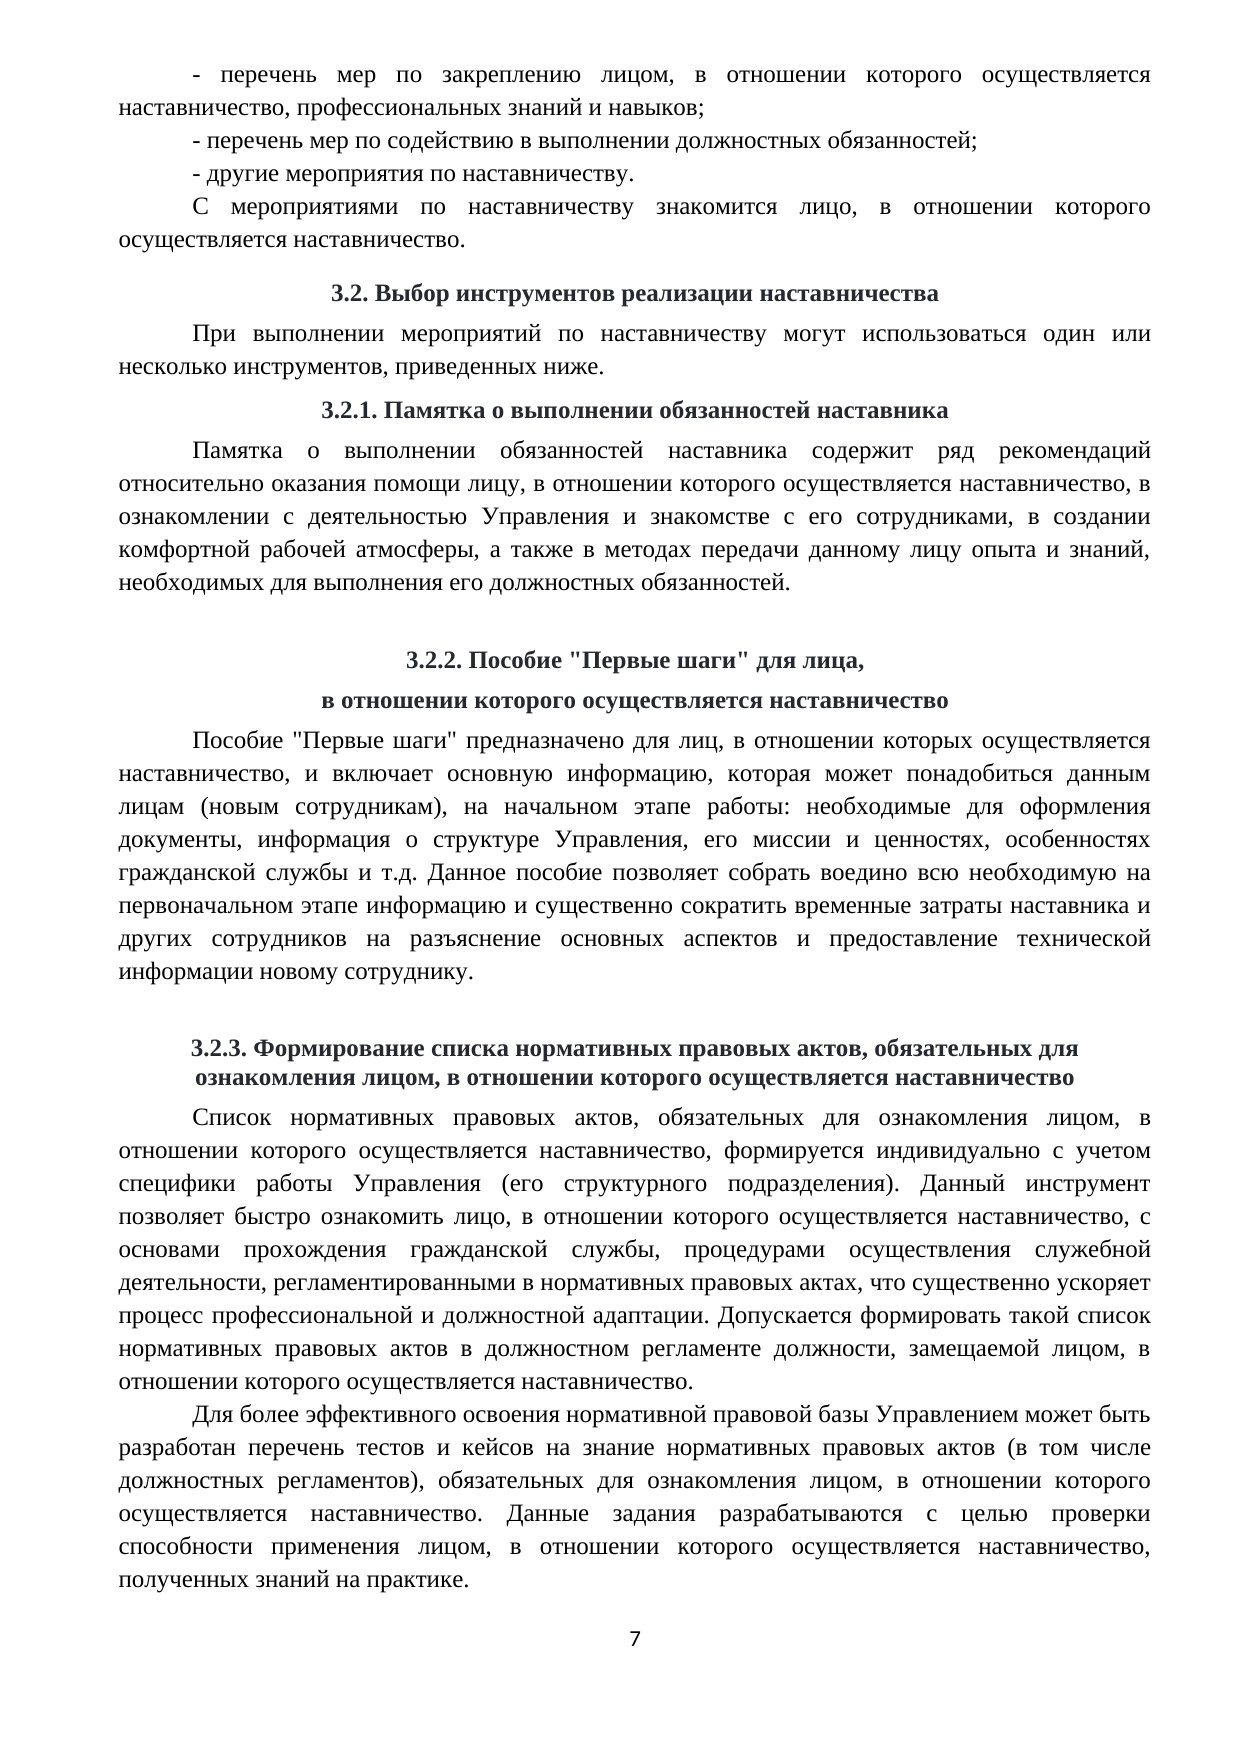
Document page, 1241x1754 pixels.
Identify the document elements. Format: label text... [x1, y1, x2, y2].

subtitle 3.2. Выбор инструментов реализации наставничества [118, 278, 1152, 307]
subtitle 3.2.2. Пособие "Первые шаги" для лица, [118, 645, 1152, 673]
text - перечень мер по содействию в выполнении должностных обязанностей; [118, 125, 1152, 154]
subtitle в отношении которого осуществляется наставничество [118, 685, 1152, 713]
text При выполнении мероприятий по наставничеству могут использоваться один или несколько инструментов, приведенных ниже. [118, 318, 1152, 380]
text - перечень мер по закреплению лицом, в отношении которого осуществляется наставничество, профессиональных знаний и навыков; [118, 59, 1152, 121]
subtitle 3.2.3. Формирование списка нормативных правовых актов, обязательных для ознакомления лицом, в отношении которого осуществляется наставничество [118, 1033, 1152, 1091]
text С мероприятиями по наставничеству знакомится лицо, в отношении которого осуществляется наставничество. [118, 191, 1152, 253]
subtitle 3.2.1. Памятка о выполнении обязанностей наставника [118, 395, 1152, 424]
text - другие мероприятия по наставничеству. [118, 158, 1152, 187]
text Для более эффективного освоения нормативной правовой базы Управлением может быть разработан перечень тестов и кейсов на знание нормативных правовых актов (в том числе должностных регламентов), обязательных для ознакомления лицом, в отношении которого осуществляется наставничество. Данные задания разрабатываются с целью проверки способности применения лицом, в отношении которого осуществляется наставничество, полученных знаний на практике. [118, 1399, 1152, 1593]
text Памятка о выполнении обязанностей наставника содержит ряд рекомендаций относительно оказания помощи лицу, в отношении которого осуществляется наставничество, в ознакомлении с деятельностью Управления и знакомстве с его сотрудниками, в создании комфортной рабочей атмосферы, а также в методах передачи данному лицу опыта и знаний, необходимых для выполнения его должностных обязанностей. [118, 435, 1152, 596]
text Пособие "Первые шаги" предназначено для лиц, в отношении которых осуществляется наставничество, и включает основную информацию, которая может понадобиться данным лицам (новым сотрудникам), на начальном этапе работы: необходимые для оформления документы, информация о структуре Управления, его миссии и ценностях, особенностях гражданской службы и т.д. Данное пособие позволяет собрать воедино всю необходимую на первоначальном этапе информацию и существенно сократить временные затраты наставника и других сотрудников на разъяснение основных аспектов и предоставление технической информации новому сотруднику. [118, 725, 1152, 984]
text Список нормативных правовых актов, обязательных для ознакомления лицом, в отношении которого осуществляется наставничество, формируется индивидуально с учетом специфики работы Управления (его структурного подразделения). Данный инструмент позволяет быстро ознакомить лицо, в отношении которого осуществляется наставничество, с основами прохождения гражданской службы, процедурами осуществления служебной деятельности, регламентированными в нормативных правовых актах, что существенно ускоряет процесс профессиональной и должностной адаптации. Допускается формировать такой список нормативных правовых актов в должностном регламенте должности, замещаемой лицом, в отношении которого осуществляется наставничество. [118, 1102, 1152, 1395]
